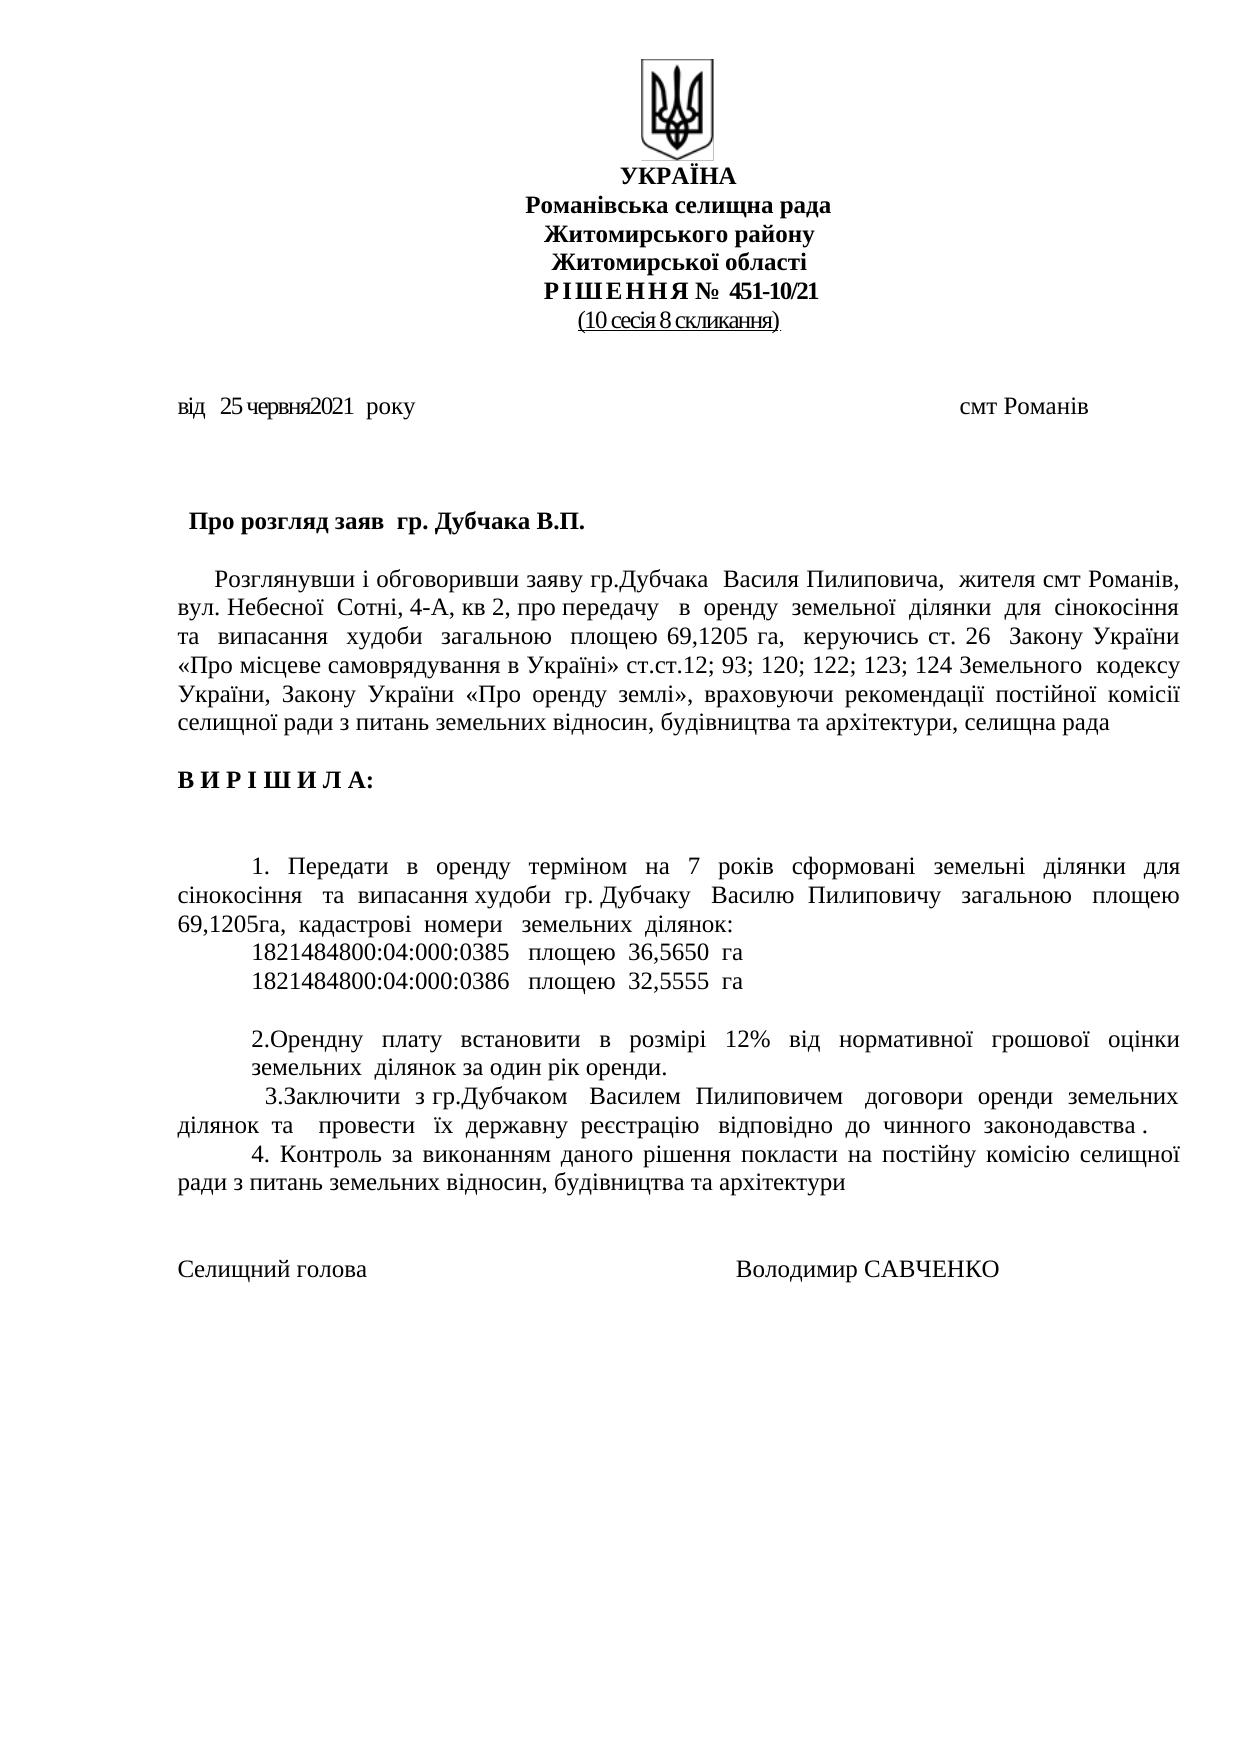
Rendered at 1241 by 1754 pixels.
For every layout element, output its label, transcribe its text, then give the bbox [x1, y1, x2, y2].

text 4. Контроль за виконанням даного рішення покласти на постійну комісію селищної ради з питань земельних відносин, будівництва та архітектури [177, 1139, 1181, 1196]
text (10 сесія 8 скликання) [177, 305, 1181, 334]
text від 25 червня2021 року смт Романів [177, 391, 1181, 420]
text Житомирської області [177, 247, 1181, 276]
picture [641, 59, 715, 162]
text УКРАЇНА [177, 161, 1179, 190]
text Житомирського району [177, 219, 1181, 247]
text Селищний голова Володимир САВЧЕНКО [177, 1254, 1181, 1282]
text Р І Ш Е Н Н Я № 451-10/21 [177, 276, 1181, 305]
table_header Про розгляд заяв гр. Дубчака В.П. [177, 506, 758, 564]
text В И Р І Ш И Л А: [177, 765, 1181, 794]
text 3.Заключити з гр.Дубчаком Василем Пилиповичем договори оренди земельних ділянок та провести їх державну реєстрацію відповідно до чинного законодавства . [177, 1081, 1181, 1139]
text Розглянувши і обговоривши заяву гр.Дубчака Василя Пилиповича, жителя смт Романів, вул. Небесної Сотні, 4-А, кв 2, про передачу в оренду земельної ділянки для сінокосіння та випасання худоби загальною площею 69,1205 га, керуючись ст. 26 Закону України «Про місцеве самоврядування в Україні» ст.ст.12; 93; 120; 122; 123; 124 Земельного кодексу України, Закону України «Про оренду землі», враховуючи рекомендації постійної комісії селищної ради з питань земельних відносин, будівництва та архітектури, селищна рада [177, 564, 1181, 736]
text 2.Орендну плату встановити в розмірі 12% від нормативної грошової оцінки земельних ділянок за один рік оренди. [251, 1024, 1181, 1081]
text 1. Передати в оренду терміном на 7 років сформовані земельні ділянки для сінокосіння та випасання худоби гр. Дубчаку Василю Пилиповичу загальною площею 69,1205га, кадастрові номери земельних ділянок: [177, 851, 1181, 937]
text 1821484800:04:000:0385 площею 36,5650 га [177, 937, 1181, 966]
text Романівська селищна рада [177, 190, 1179, 219]
text 1821484800:04:000:0386 площею 32,5555 га [177, 966, 1181, 995]
